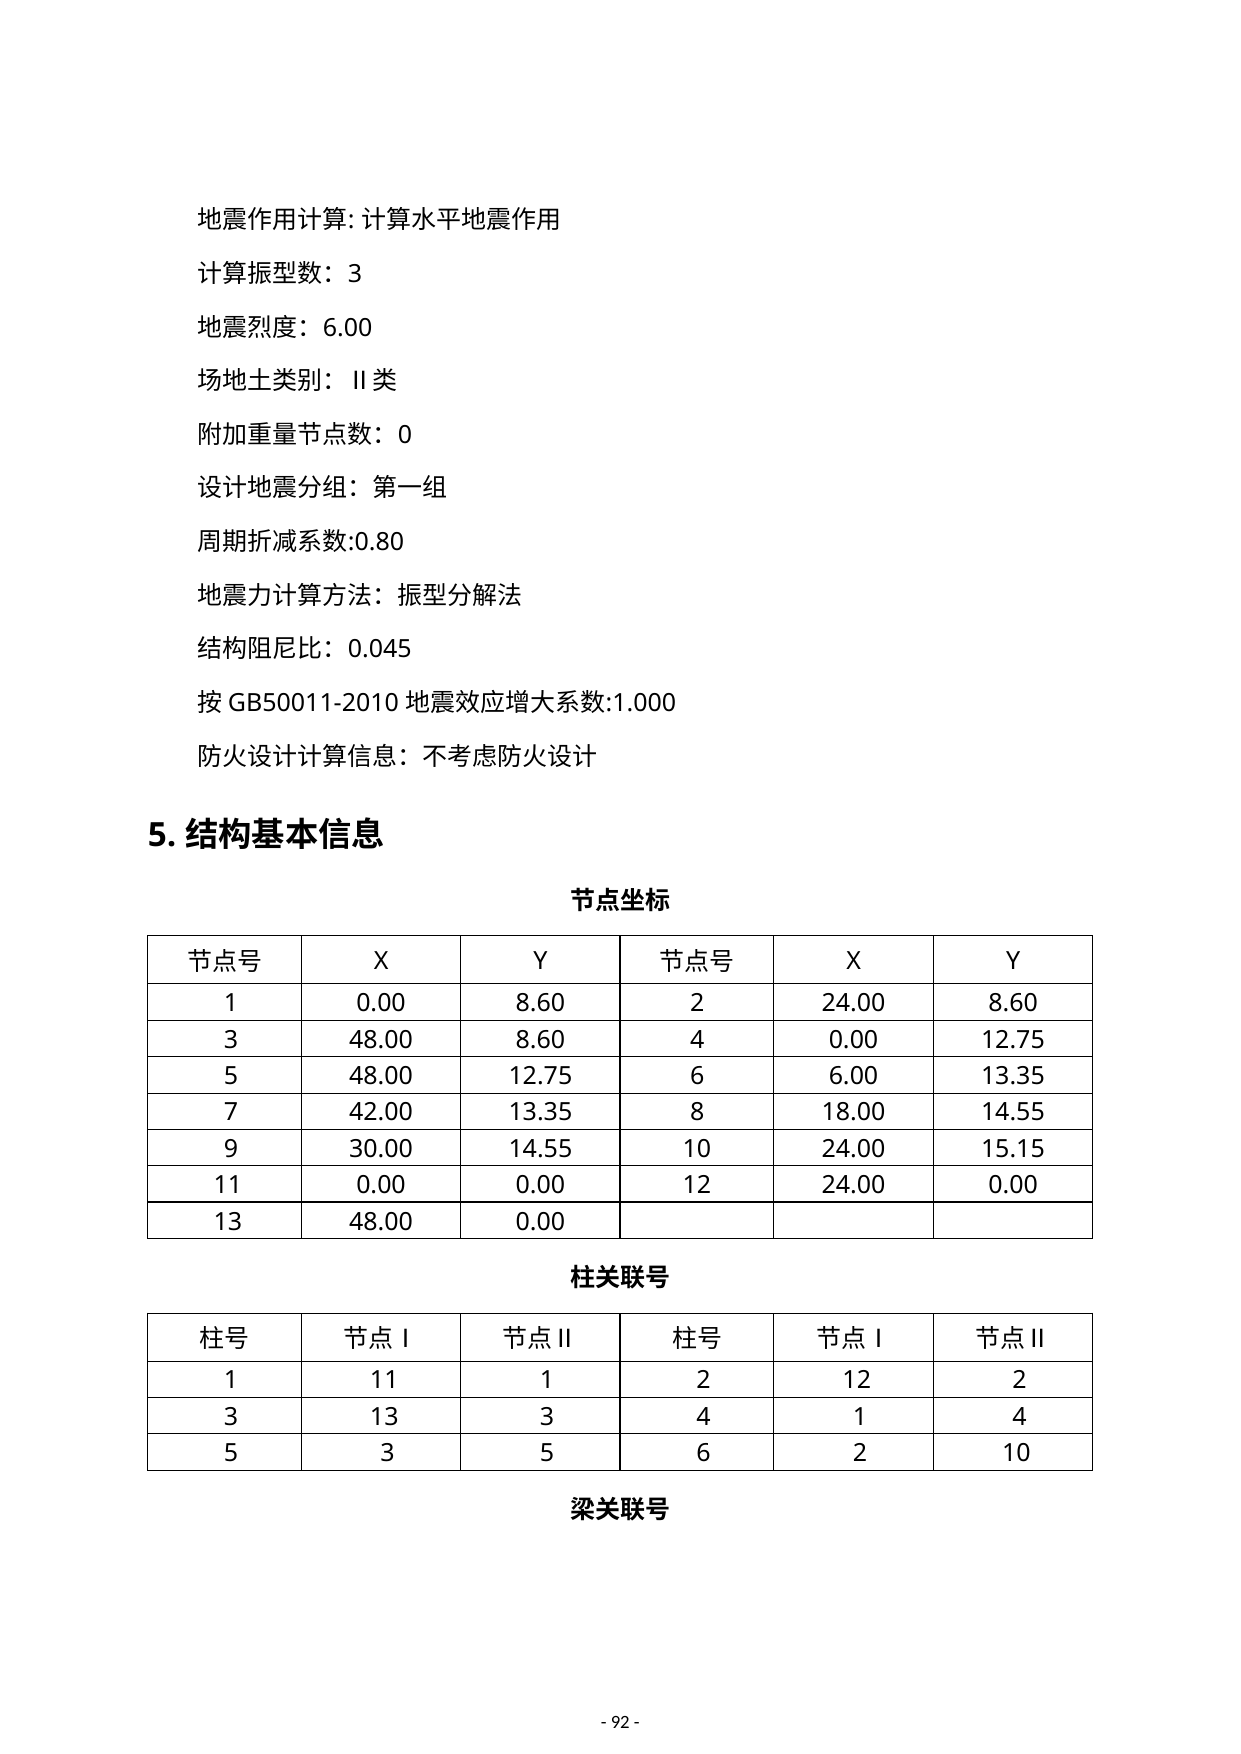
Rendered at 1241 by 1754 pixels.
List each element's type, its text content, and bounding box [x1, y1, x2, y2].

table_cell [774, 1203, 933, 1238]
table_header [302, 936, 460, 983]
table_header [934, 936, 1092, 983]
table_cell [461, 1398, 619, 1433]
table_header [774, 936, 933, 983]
text 柱关联号 [148, 1252, 1093, 1299]
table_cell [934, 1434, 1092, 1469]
text 计算振型数：3 [148, 248, 1093, 295]
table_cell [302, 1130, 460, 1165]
text 防火设计计算信息：不考虑防火设计 [148, 731, 1093, 778]
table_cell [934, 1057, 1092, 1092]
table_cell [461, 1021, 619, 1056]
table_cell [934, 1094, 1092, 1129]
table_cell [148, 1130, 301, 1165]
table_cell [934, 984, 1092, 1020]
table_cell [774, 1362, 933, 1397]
text 节点坐标 [148, 875, 1093, 922]
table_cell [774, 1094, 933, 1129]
text 设计地震分组：第一组 [148, 462, 1093, 509]
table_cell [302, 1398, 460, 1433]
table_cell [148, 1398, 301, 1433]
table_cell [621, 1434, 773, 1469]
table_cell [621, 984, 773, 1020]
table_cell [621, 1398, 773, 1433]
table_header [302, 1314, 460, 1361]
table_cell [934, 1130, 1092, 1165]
text 地震作用计算: 计算水平地震作用 [148, 194, 1093, 241]
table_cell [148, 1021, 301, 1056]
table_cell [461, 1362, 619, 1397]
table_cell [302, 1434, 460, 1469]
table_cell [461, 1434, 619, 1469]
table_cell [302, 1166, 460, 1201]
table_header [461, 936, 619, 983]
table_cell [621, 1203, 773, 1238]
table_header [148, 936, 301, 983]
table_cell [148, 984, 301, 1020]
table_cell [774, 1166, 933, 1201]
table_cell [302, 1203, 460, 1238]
text 地震力计算方法：振型分解法 [148, 570, 1093, 617]
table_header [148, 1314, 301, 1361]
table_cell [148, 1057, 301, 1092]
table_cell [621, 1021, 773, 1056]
text 地震烈度：6.00 [148, 302, 1093, 349]
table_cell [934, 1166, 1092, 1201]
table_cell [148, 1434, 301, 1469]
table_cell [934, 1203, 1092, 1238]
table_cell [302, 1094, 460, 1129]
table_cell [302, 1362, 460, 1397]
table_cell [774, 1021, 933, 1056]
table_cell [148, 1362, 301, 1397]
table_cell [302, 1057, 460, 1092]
title 5. 结构基本信息 [148, 803, 1093, 862]
text 场地土类别：Ⅱ类 [148, 355, 1093, 402]
text 周期折减系数:0.80 [148, 516, 1093, 563]
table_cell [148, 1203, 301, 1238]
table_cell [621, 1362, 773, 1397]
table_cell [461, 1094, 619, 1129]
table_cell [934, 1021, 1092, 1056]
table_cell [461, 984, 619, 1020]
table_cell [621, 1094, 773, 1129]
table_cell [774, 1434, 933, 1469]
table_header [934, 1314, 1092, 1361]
text 梁关联号 [148, 1484, 1093, 1531]
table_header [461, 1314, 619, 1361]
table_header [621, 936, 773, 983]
text 附加重量节点数：0 [148, 409, 1093, 456]
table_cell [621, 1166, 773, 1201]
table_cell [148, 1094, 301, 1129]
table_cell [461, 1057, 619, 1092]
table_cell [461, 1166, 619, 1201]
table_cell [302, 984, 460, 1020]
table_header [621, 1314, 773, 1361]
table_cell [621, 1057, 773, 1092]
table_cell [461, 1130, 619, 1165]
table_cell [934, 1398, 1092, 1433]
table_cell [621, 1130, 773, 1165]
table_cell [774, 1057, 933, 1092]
text 结构阻尼比：0.045 [148, 623, 1093, 671]
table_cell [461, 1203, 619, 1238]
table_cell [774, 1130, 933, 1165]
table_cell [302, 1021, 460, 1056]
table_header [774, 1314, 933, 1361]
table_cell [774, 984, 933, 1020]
text 按GB50011-2010 地震效应增大系数:1.000 [148, 677, 1093, 724]
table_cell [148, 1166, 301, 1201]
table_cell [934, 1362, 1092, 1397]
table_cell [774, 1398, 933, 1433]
